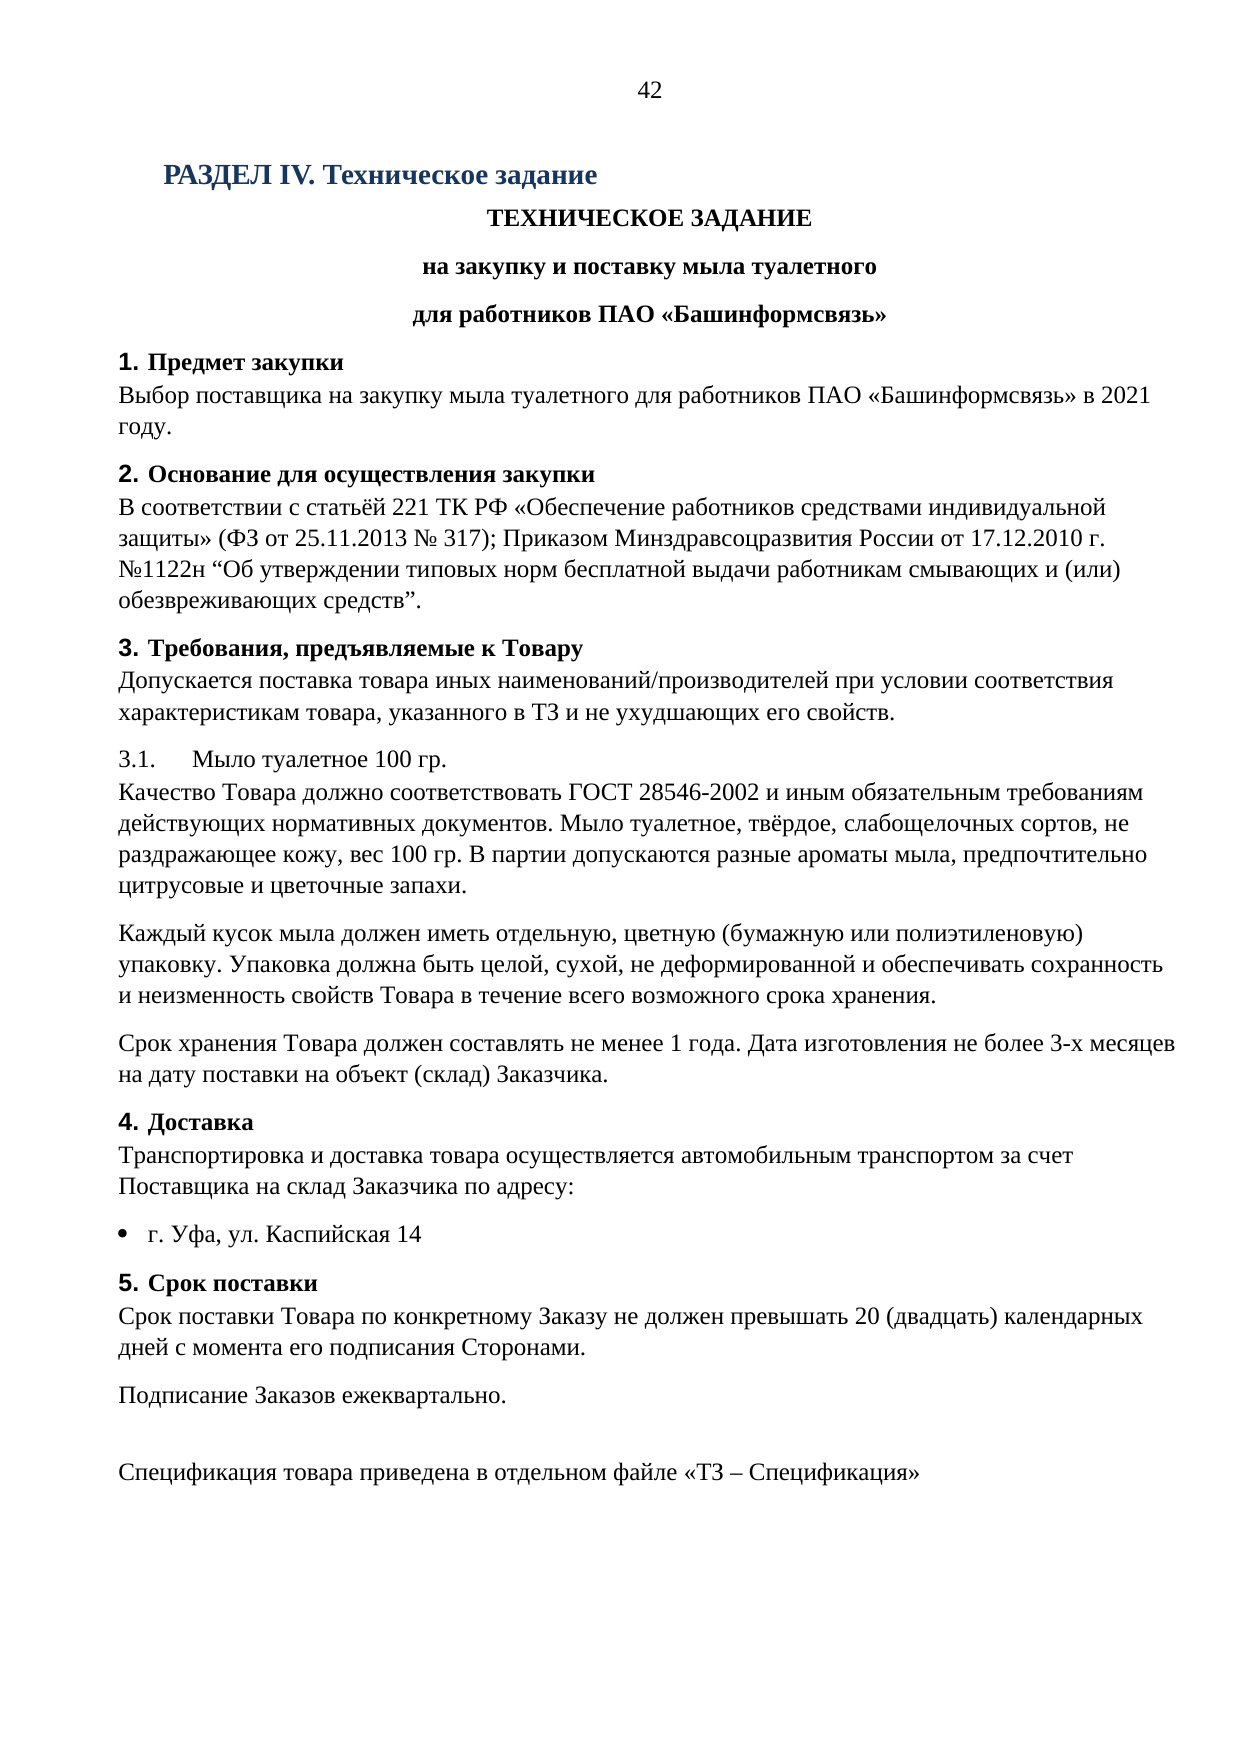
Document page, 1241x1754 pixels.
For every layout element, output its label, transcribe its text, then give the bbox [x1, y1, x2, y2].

text Транспортировка и доставка товара осуществляется автомобильным транспортом за счет Поставщика на склад Заказчика по адресу: [118, 1140, 1181, 1200]
text ТЕХНИЧЕСКОЕ ЗАДАНИЕ [118, 203, 1181, 232]
list Доставка [118, 1107, 1181, 1136]
text Выбор поставщика на закупку мыла туалетного для работников ПАО «Башинформсвязь» в 2021 году. [118, 380, 1181, 439]
text Каждый кусок мыла должен иметь отдельную, цветную (бумажную или полиэтиленовую) упаковку. Упаковка должна быть целой, сухой, не деформированной и обеспечивать сохранность и неизменность свойств Товара в течение всего возможного срока хранения. [118, 918, 1181, 1009]
text Срок поставки Товара по конкретному Заказу не должен превышать 20 (двадцать) календарных дней с момента его подписания Сторонами. [118, 1301, 1181, 1361]
text Подписание Заказов ежеквартально. [118, 1380, 1181, 1409]
text Спецификация товара приведена в отдельном файле «ТЗ – Спецификация» [118, 1457, 1181, 1485]
list Срок поставки [118, 1268, 1181, 1297]
list Мыло туалетное 100 гр. [118, 744, 1181, 773]
text РАЗДЕЛ IV. Техническое задание [163, 157, 1181, 191]
list Предмет закупки [118, 347, 1181, 376]
text для работников ПАО «Башинформсвязь» [118, 299, 1181, 328]
list г. Уфа, ул. Каспийская 14 [118, 1219, 1181, 1247]
text Качество Товара должно соответствовать ГОСТ 28546-2002 и иным обязательным требованиям действующих нормативных документов. Мыло туалетное, твёрдое, слабощелочных сортов, не раздражающее кожу, вес 100 гр. В партии допускаются разные ароматы мыла, предпочтительно цитрусовые и цветочные запахи. [118, 777, 1181, 899]
list Требования, предъявляемые к Товару [118, 632, 1181, 661]
text В соответствии с статьёй 221 ТК РФ «Обеспечение работников средствами индивидуальной защиты» (ФЗ от 25.11.2013 № 317); Приказом Минздравсоцразвития России от 17.12.2010 г. №1122н “Об утверждении типовых норм бесплатной выдачи работникам смывающих и (или) обезвреживающих средств”. [118, 492, 1181, 613]
list Основание для осуществления закупки [118, 458, 1181, 487]
text Допускается поставка товара иных наименований/производителей при условии соответствия характеристикам товара, указанного в ТЗ и не ухудшающих его свойств. [118, 666, 1181, 725]
text на закупку и поставку мыла туалетного [118, 251, 1181, 280]
text Срок хранения Товара должен составлять не менее 1 года. Дата изготовления не более 3-х месяцев на дату поставки на объект (склад) Заказчика. [118, 1028, 1181, 1088]
